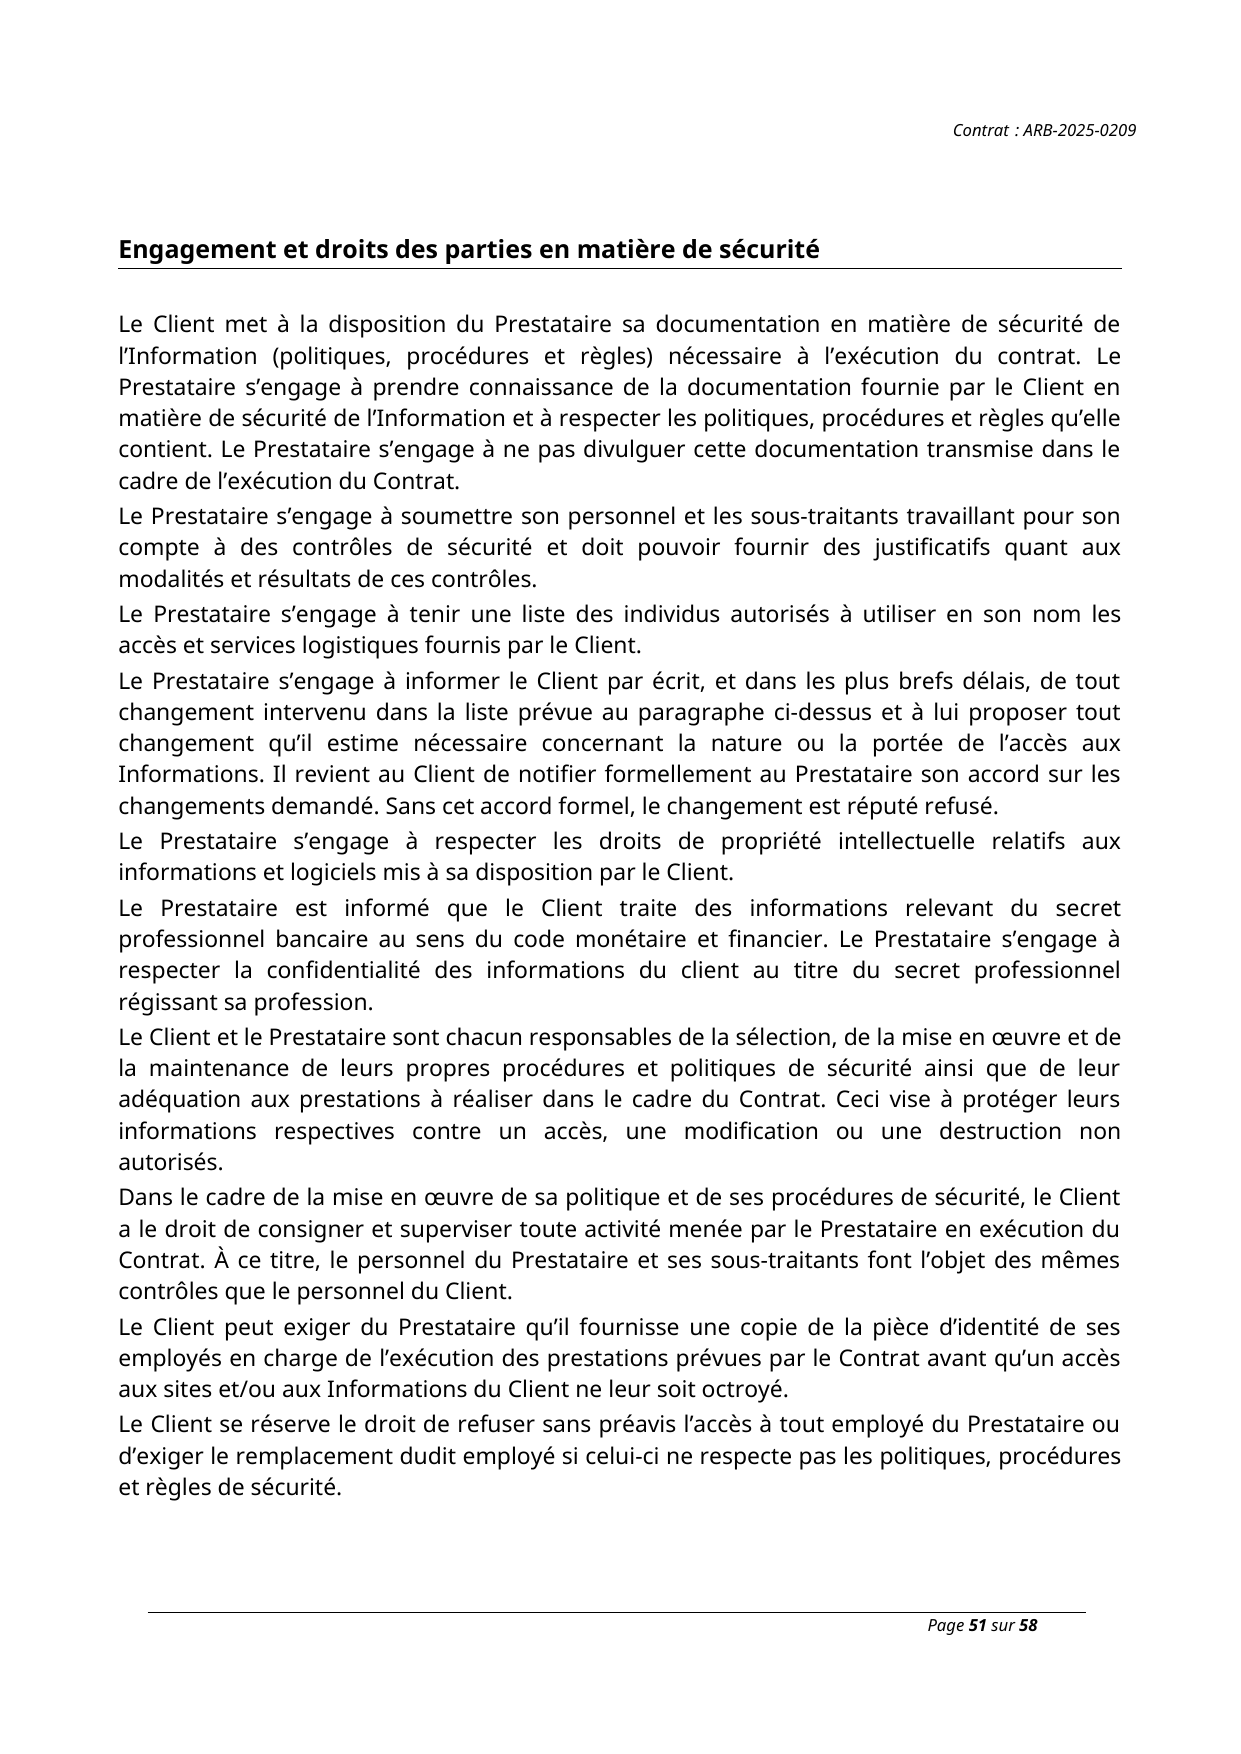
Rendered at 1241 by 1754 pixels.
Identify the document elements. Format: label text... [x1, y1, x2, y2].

text Le Prestataire s’engage à respecter les droits de propriété intellectuelle relatifs aux informations et logiciels mis à sa disposition par le Client. [118, 825, 1122, 887]
text Le Prestataire s’engage à soumettre son personnel et les sous-traitants travaillant pour son compte à des contrôles de sécurité et doit pouvoir fournir des justificatifs quant aux modalités et résultats de ces contrôles. [118, 500, 1122, 594]
text Le Prestataire s’engage à informer le Client par écrit, et dans les plus brefs délais, de tout changement intervenu dans la liste prévue au paragraphe ci-dessus et à lui proposer tout changement qu’il estime nécessaire concernant la nature ou la portée de l’accès aux Informations. Il revient au Client de notifier formellement au Prestataire son accord sur les changements demandé. Sans cet accord formel, le changement est réputé refusé. [118, 664, 1122, 821]
text Le Prestataire s’engage à tenir une liste des individus autorisés à utiliser en son nom les accès et services logistiques fournis par le Client. [118, 598, 1122, 660]
text Le Client met à la disposition du Prestataire sa documentation en matière de sécurité de l’Information (politiques, procédures et règles) nécessaire à l’exécution du contrat. Le Prestataire s’engage à prendre connaissance de la documentation fournie par le Client en matière de sécurité de l’Information et à respecter les politiques, procédures et règles qu’elle contient. Le Prestataire s’engage à ne pas divulguer cette documentation transmise dans le cadre de l’exécution du Contrat. [118, 308, 1122, 496]
text Dans le cadre de la mise en œuvre de sa politique et de ses procédures de sécurité, le Client a le droit de consigner et superviser toute activité menée par le Prestataire en exécution du Contrat. À ce titre, le personnel du Prestataire et ses sous-traitants font l’objet des mêmes contrôles que le personnel du Client. [118, 1181, 1122, 1306]
text Engagement et droits des parties en matière de sécurité [118, 232, 1122, 268]
text Le Client se réserve le droit de refuser sans préavis l’accès à tout employé du Prestataire ou d’exiger le remplacement dudit employé si celui-ci ne respecte pas les politiques, procédures et règles de sécurité. [118, 1408, 1122, 1502]
text Le Prestataire est informé que le Client traite des informations relevant du secret professionnel bancaire au sens du code monétaire et financier. Le Prestataire s’engage à respecter la confidentialité des informations du client au titre du secret professionnel régissant sa profession. [118, 892, 1122, 1017]
text Le Client et le Prestataire sont chacun responsables de la sélection, de la mise en œuvre et de la maintenance de leurs propres procédures et politiques de sécurité ainsi que de leur adéquation aux prestations à réaliser dans le cadre du Contrat. Ceci vise à protéger leurs informations respectives contre un accès, une modification ou une destruction non autorisés. [118, 1021, 1122, 1177]
text Le Client peut exiger du Prestataire qu’il fournisse une copie de la pièce d’identité de ses employés en charge de l’exécution des prestations prévues par le Contrat avant qu’un accès aux sites et/ou aux Informations du Client ne leur soit octroyé. [118, 1310, 1122, 1404]
